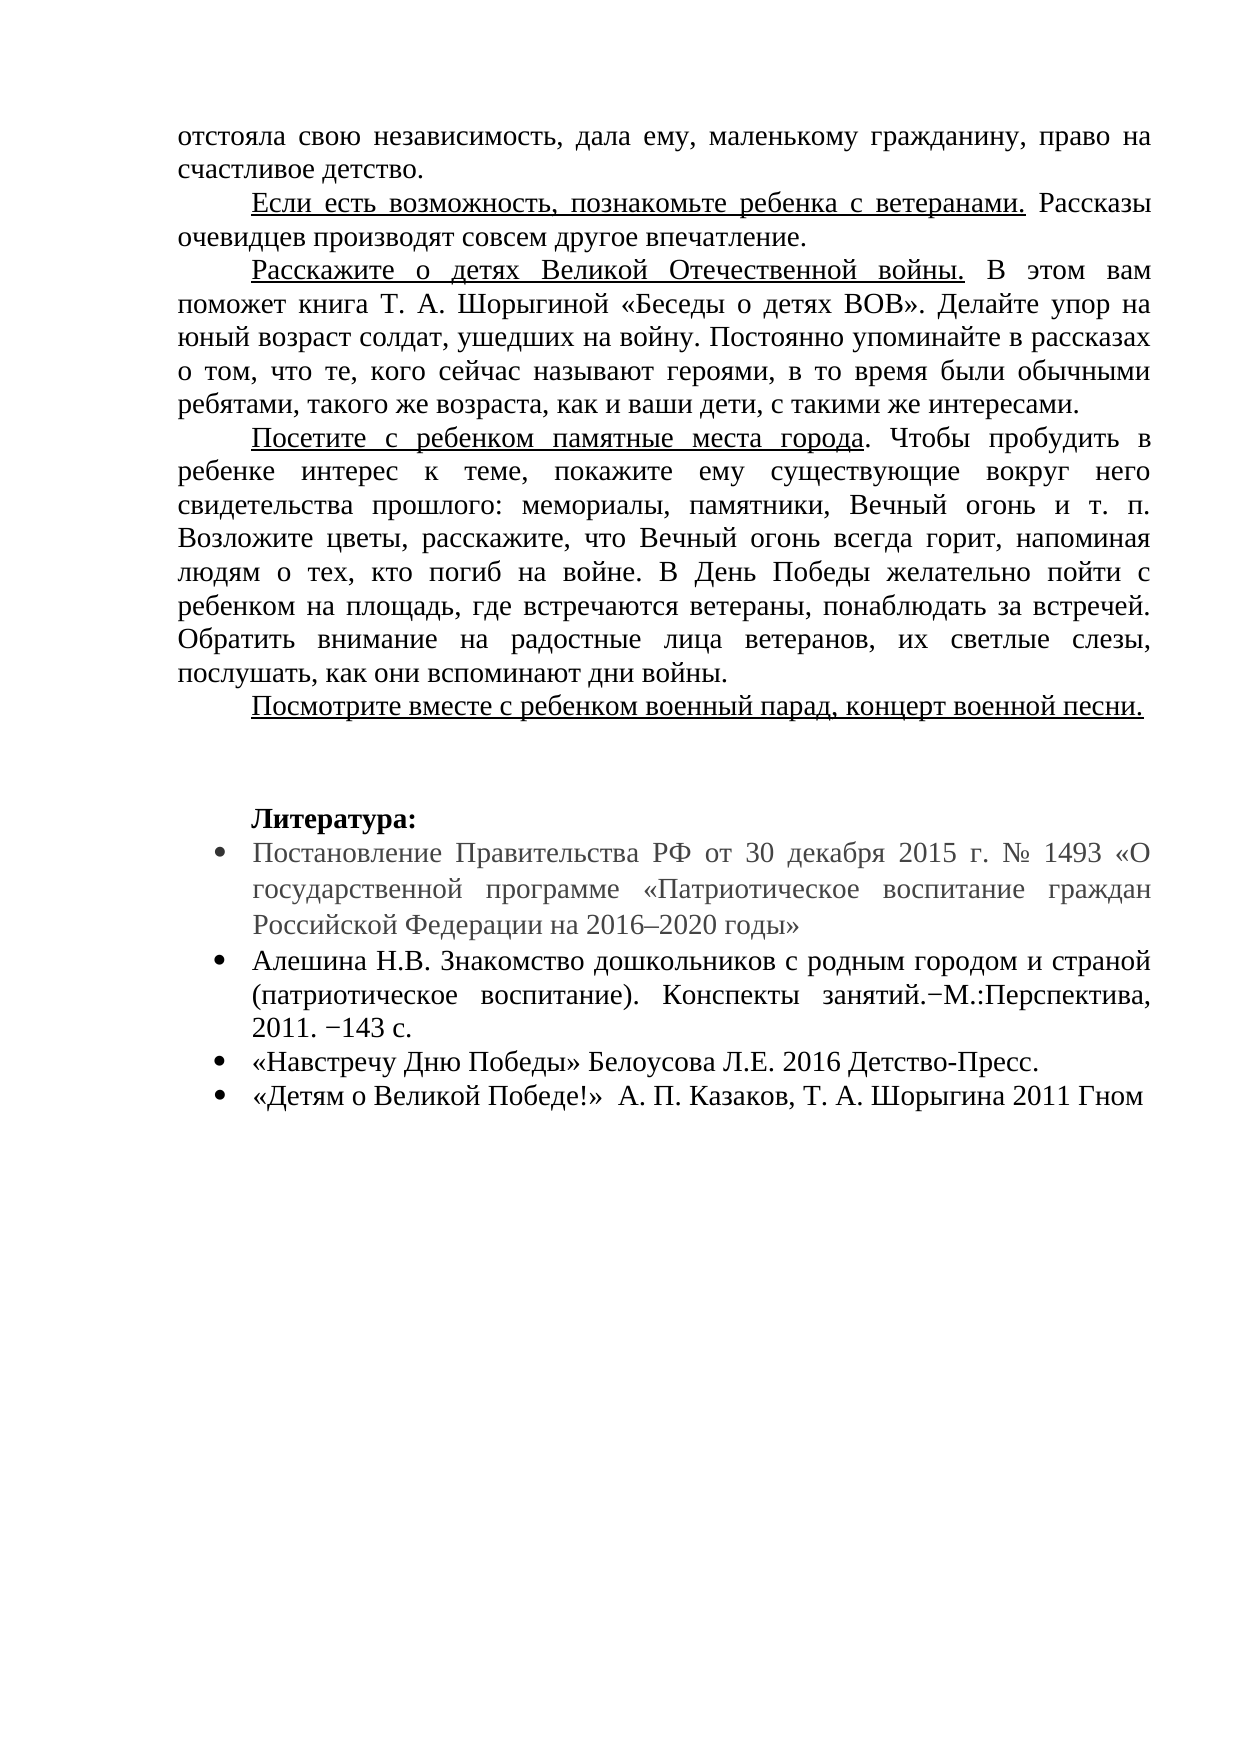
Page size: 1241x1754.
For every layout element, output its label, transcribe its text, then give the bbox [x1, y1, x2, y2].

list «Навстречу Дню Победы» Белоусова Л.Е. 2016 Детство-Пресс. [214, 1044, 1152, 1078]
text Если есть возможность, познакомьте ребенка с ветеранами. Рассказы очевидцев производят совсем другое впечатление. [177, 185, 1152, 252]
text Литература: [177, 801, 1152, 835]
list Постановление Правительства РФ от 30 декабря 2015 г. № 1493 «О государственной программе «Патриотическое воспитание граждан Российской Федерации на 2016–2020 годы» [215, 835, 1152, 941]
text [177, 118, 1152, 185]
text Посетите с ребенком памятные места города. Чтобы пробудить в ребенке интерес к теме, покажите ему существующие вокруг него свидетельства прошлого: мемориалы, памятники, Вечный огонь и т. п. Возложите цветы, расскажите, что Вечный огонь всегда горит, напоминая людям о тех, кто погиб на войне. В День Победы желательно пойти с ребенком на площадь, где встречаются ветераны, понаблюдать за встречей. Обратить внимание на радостные лица ветеранов, их светлые слезы, послушать, как они вспоминают дни войны. [177, 420, 1152, 688]
text Расскажите о детях Великой Отечественной войны. В этом вам поможет книга Т. А. Шорыгиной «Беседы о детях ВОВ». Делайте упор на юный возраст солдат, ушедших на войну. Постоянно упоминайте в рассказах о том, что те, кого сейчас называют героями, в то время были обычными ребятами, такого же возраста, как и ваши дети, с такими же интересами. [177, 252, 1152, 420]
text Посмотрите вместе с ребенком военный парад, концерт военной песни. [177, 688, 1152, 722]
list Алешина Н.В. Знакомство дошкольников с родным городом и страной (патриотическое воспитание). Конспекты занятий.−М.:Перспектива, 2011. −143 с. [214, 943, 1152, 1044]
list «Детям о Великой Победе!» А. П. Казаков, Т. А. Шорыгина 2011 Гном [215, 1078, 1152, 1111]
